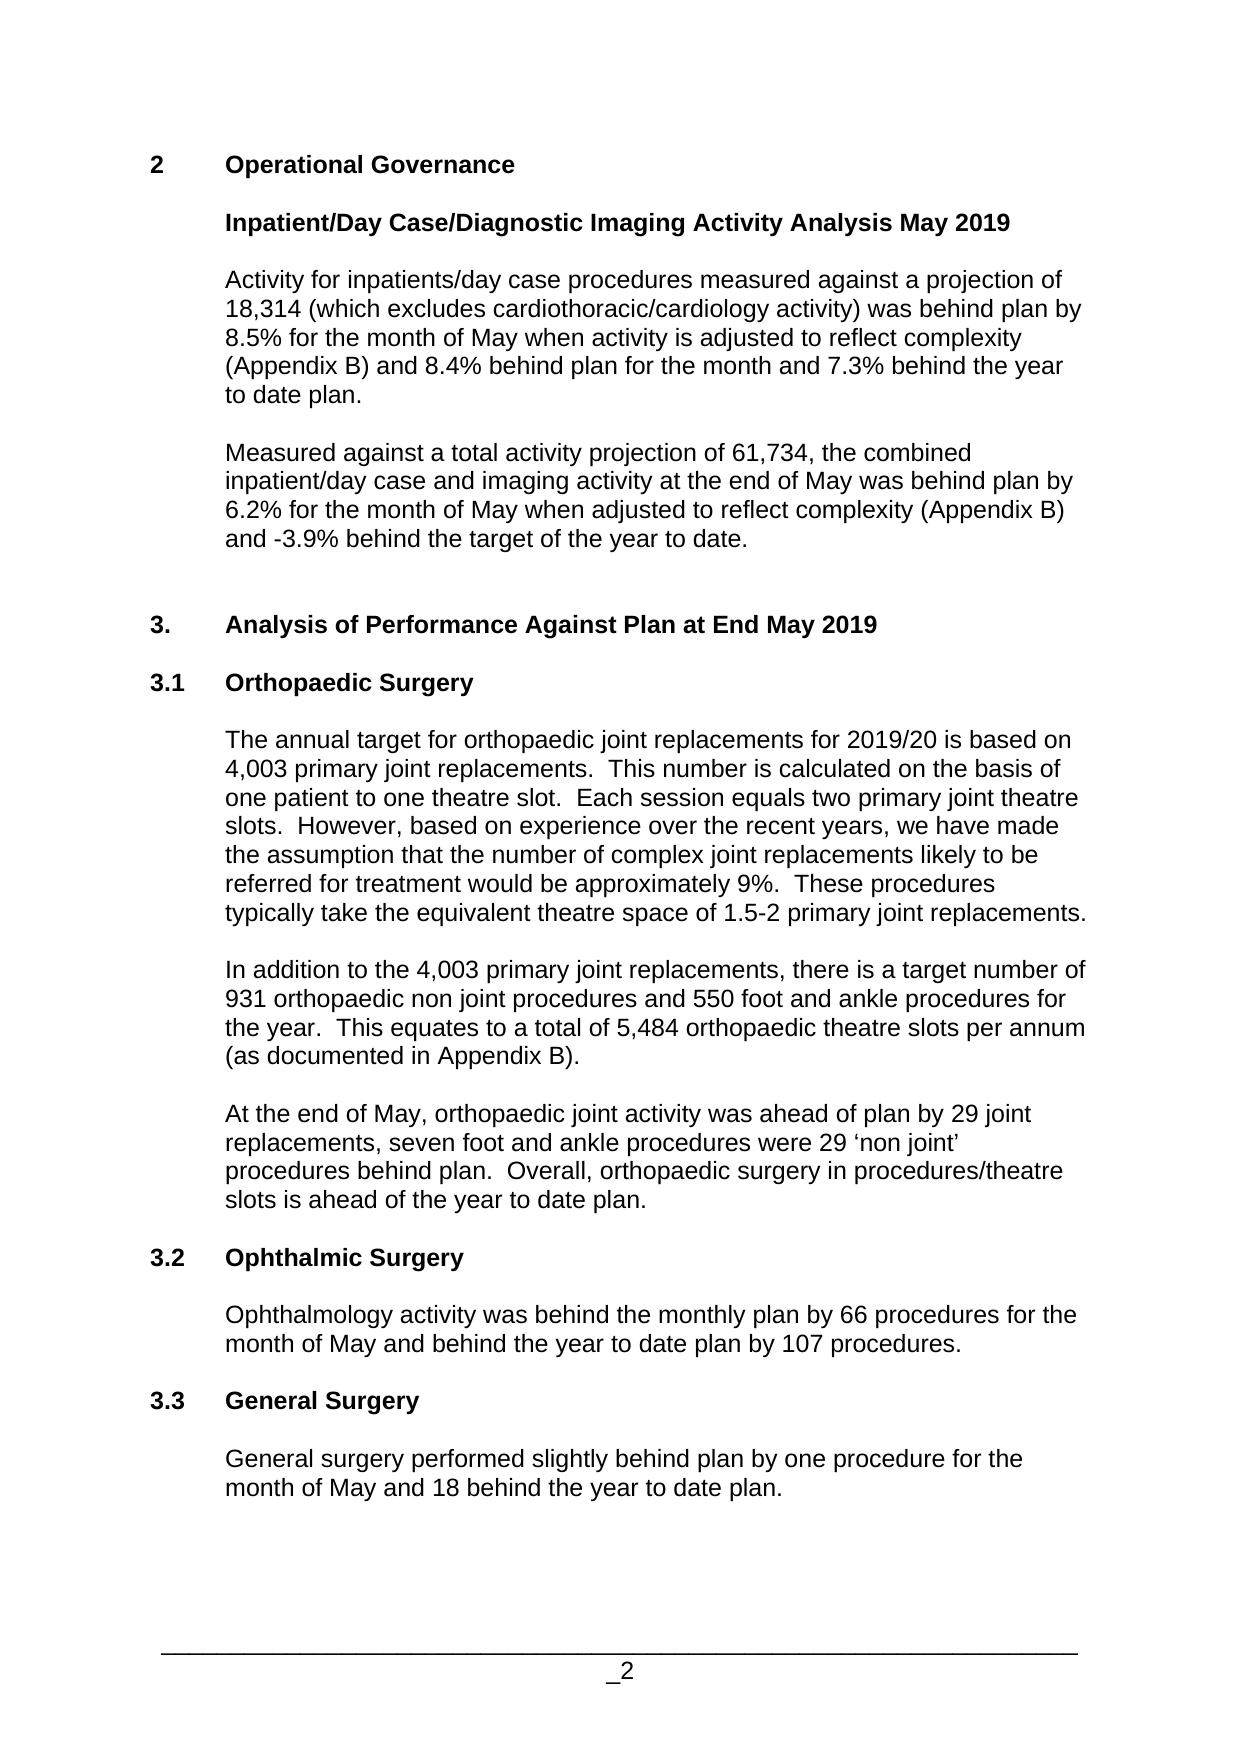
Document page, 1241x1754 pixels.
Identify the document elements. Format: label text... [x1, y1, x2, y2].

text Ophthalmology activity was behind the monthly plan by 66 procedures for the month of May and behind the year to date plan by 107 procedures. [225, 1300, 1090, 1357]
text The annual target for orthopaedic joint replacements for 2019/20 is based on 4,003 primary joint replacements. This number is calculated on the basis of one patient to one theatre slot. Each session equals two primary joint theatre slots. However, based on experience over the recent years, we have made the assumption that the number of complex joint replacements likely to be referred for treatment would be approximately 9%. These procedures typically take the equivalent theatre space of 1.5-2 primary joint replacements. [225, 725, 1090, 926]
text Activity for inpatients/day case procedures measured against a projection of 18,314 (which excludes cardiothoracic/cardiology activity) was behind plan by 8.5% for the month of May when activity is adjusted to reflect complexity (Appendix B) and 8.4% behind plan for the month and 7.3% behind the year to date plan. [225, 265, 1090, 409]
text 3. Analysis of Performance Against Plan at End May 2019 [150, 610, 1090, 639]
text In addition to the 4,003 primary joint replacements, there is a target number of 931 orthopaedic non joint procedures and 550 foot and ankle procedures for the year. This equates to a total of 5,484 orthopaedic theatre slots per annum (as documented in Appendix B). [225, 955, 1090, 1070]
text 3.1 Orthopaedic Surgery [150, 667, 1128, 696]
text At the end of May, orthopaedic joint activity was ahead of plan by 29 joint replacements, seven foot and ankle procedures were 29 ‘non joint’ procedures behind plan. Overall, orthopaedic surgery in procedures/theatre slots is ahead of the year to date plan. [225, 1099, 1090, 1214]
text 3.2 Ophthalmic Surgery [150, 1242, 1090, 1271]
text General surgery performed slightly behind plan by one procedure for the month of May and 18 behind the year to date plan. [225, 1444, 1090, 1501]
text Measured against a total activity projection of 61,734, the combined inpatient/day case and imaging activity at the end of May was behind plan by 6.2% for the month of May when adjusted to reflect complexity (Appendix B) and -3.9% behind the target of the year to date. [225, 437, 1090, 552]
text 2 Operational Governance [112, 150, 1090, 179]
text 3.3 General Surgery [150, 1386, 1090, 1415]
text Inpatient/Day Case/Diagnostic Imaging Activity Analysis May 2019 [225, 207, 1090, 236]
